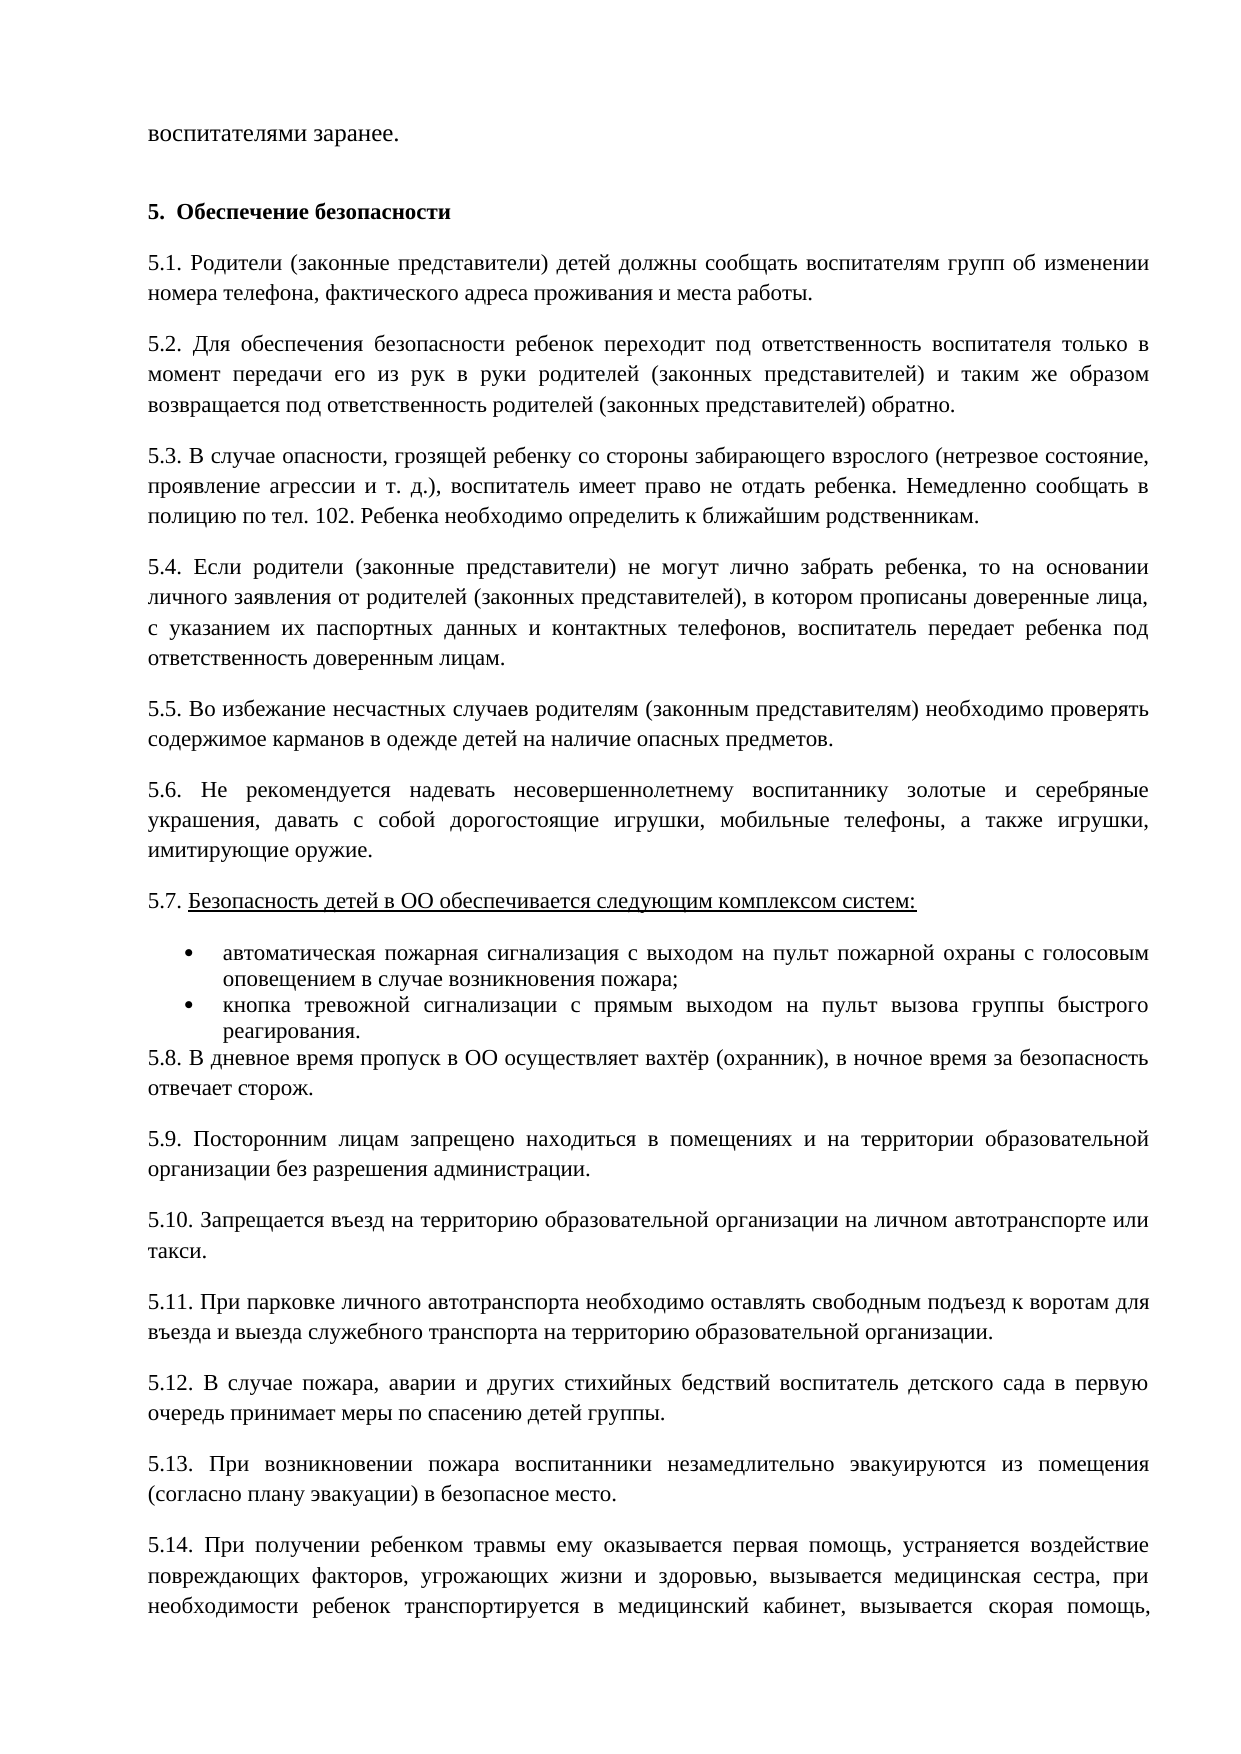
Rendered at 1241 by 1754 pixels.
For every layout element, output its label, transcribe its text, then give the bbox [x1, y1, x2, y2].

text 5.11. При парковке личного автотранспорта необходимо оставлять свободным подъезд к воротам для въезда и выезда служебного транспорта на территорию образовательной организации. [148, 1288, 1151, 1344]
text 5.6. Не рекомендуется надевать несовершеннолетнему воспитаннику золотые и серебряные украшения, давать с собой дорогостоящие игрушки, мобильные телефоны, а также игрушки, имитирующие оружие. [148, 776, 1151, 863]
text 5.12. В случае пожара, аварии и других стихийных бедствий воспитатель детского сада в первую очередь принимает меры по спасению детей группы. [148, 1369, 1151, 1426]
text 5.8. В дневное время пропуск в ОО осуществляет вахтёр (охранник), в ночное время за безопасность отвечает сторож. [148, 1044, 1151, 1101]
text 5.7. Безопасность детей в ОО обеспечивается следующим комплексом систем: [148, 887, 1151, 914]
text 5.1. Родители (законные представители) детей должны сообщать воспитателям групп об изменении номера телефона, фактического адреса проживания и места работы. [148, 249, 1151, 306]
text 5.9. Посторонним лицам запрещено находиться в помещениях и на территории образовательной организации без разрешения администрации. [148, 1125, 1151, 1182]
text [148, 1531, 1151, 1618]
text 5.13. При возникновении пожара воспитанники незамедлительно эвакуируются из помещения (согласно плану эвакуации) в безопасное место. [148, 1450, 1151, 1507]
text 5.2. Для обеспечения безопасности ребенок переходит под ответственность воспитателя только в момент передачи его из рук в руки родителей (законных представителей) и таким же образом возвращается под ответственность родителей (законных представителей) обратно. [148, 330, 1151, 417]
text 5.5. Во избежание несчастных случаев родителям (законным представителям) необходимо проверять содержимое карманов в одежде детей на наличие опасных предметов. [148, 695, 1151, 751]
list автоматическая пожарная сигнализация с выходом на пульт пожарной охраны с голосовым оповещением в случае возникновения пожара; [185, 938, 1151, 991]
list кнопка тревожной сигнализации с прямым выходом на пульт вызова группы быстрого реагирования. [185, 991, 1151, 1044]
text 5.4. Если родители (законные представители) не могут лично забрать ребенка, то на основании личного заявления от родителей (законных представителей), в котором прописаны доверенные лица, с указанием их паспортных данных и контактных телефонов, воспитатель передает ребенка под ответственность доверенным лицам. [148, 553, 1151, 670]
text 5.10. Запрещается въезд на территорию образовательной организации на личном автотранспорте или такси. Источник: https://ohrana-tryda.com/node/2163 [148, 1206, 1151, 1263]
text 5.3. В случае опасности, грозящей ребенку со стороны забирающего взрослого (нетрезвое состояние, проявление агрессии и т. д.), воспитатель имеет право не отдать ребенка. Немедленно сообщать в полицию по тел. 102. Ребенка необходимо определить к ближайшим родственникам. [148, 442, 1151, 528]
text 5. Обеспечение безопасности [148, 198, 1151, 224]
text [148, 118, 1151, 147]
